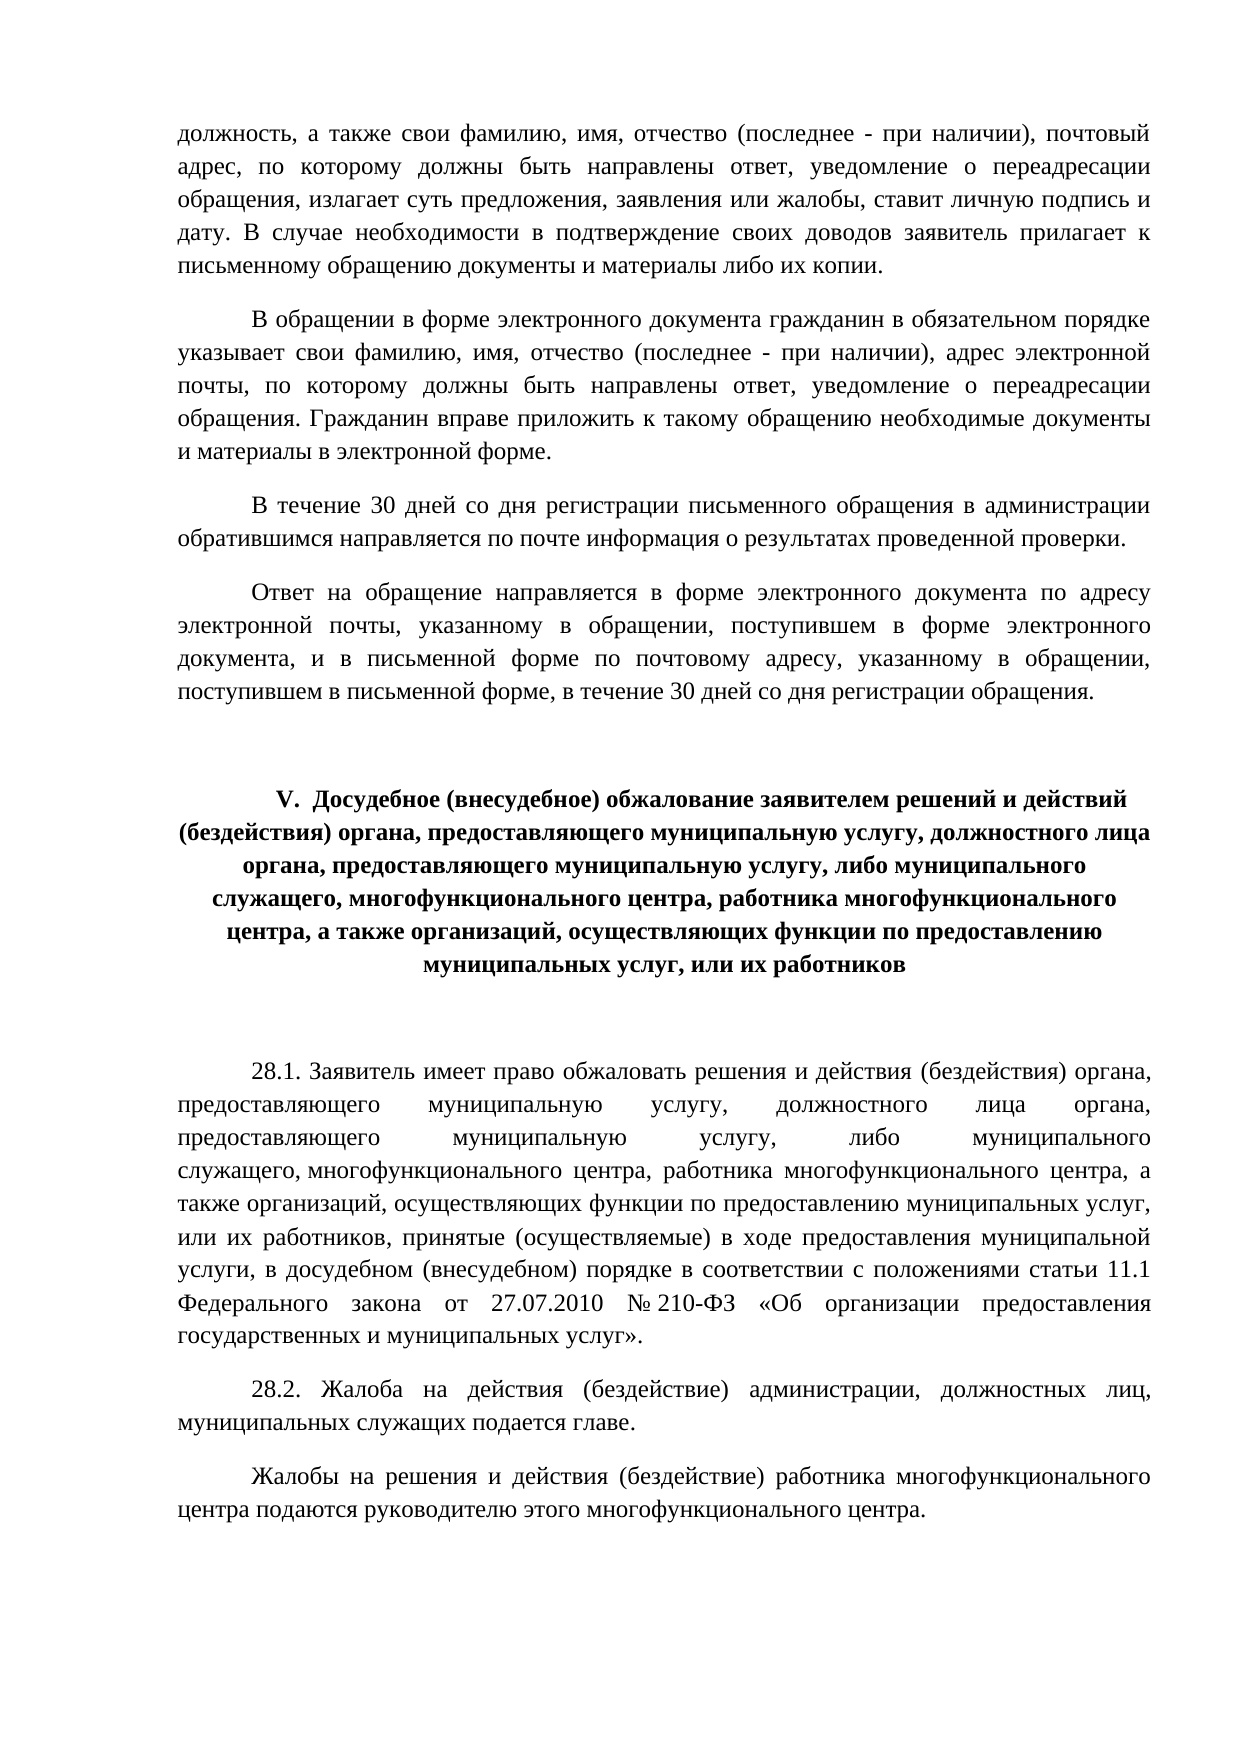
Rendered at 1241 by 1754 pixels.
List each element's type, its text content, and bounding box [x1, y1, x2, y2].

text Ответ на обращение направляется в форме электронного документа по адресу электронной почты, указанному в обращении, поступившем в форме электронного документа, и в письменной форме по почтовому адресу, указанному в обращении, поступившем в письменной форме, в течение 30 дней со дня регистрации обращения. [177, 577, 1152, 705]
text 28.2. Жалоба на действия (бездействие) администрации, должностных лиц, муниципальных служащих подается главе. [177, 1374, 1152, 1436]
text В обращении в форме электронного документа гражданин в обязательном порядке указывает свои фамилию, имя, отчество (последнее - при наличии), адрес электронной почты, по которому должны быть направлены ответ, уведомление о переадресации обращения. Гражданин вправе приложить к такому обращению необходимые документы и материалы в электронной форме. [177, 304, 1152, 465]
text В течение 30 дней со дня регистрации письменного обращения в администрации обратившимся направляется по почте информация о результатах проведенной проверки. [177, 490, 1152, 552]
text V. Досудебное (внесудебное) обжалование заявителем решений и действий (бездействия) органа, предоставляющего муниципальную услугу, должностного лица органа, предоставляющего муниципальную услугу, либо муниципального служащего, многофункционального центра, работника многофункционального центра, а также организаций, осуществляющих функции по предоставлению муниципальных услуг, или их работников [177, 784, 1152, 977]
text 28.1. Заявитель имеет право обжаловать решения и действия (бездействия) органа, предоставляющего муниципальную услугу, должностного лица органа, предоставляющего муниципальную услугу, либо муниципального служащего, многофункционального центра, работника многофункционального центра, а также организаций, осуществляющих функции по предоставлению муниципальных услуг, или их работников, принятые (осуществляемые) в ходе предоставления муниципальной услуги, в досудебном (внесудебном) порядке в соответствии с положениями статьи 11.1 Федерального закона от 27.07.2010 № 210-ФЗ «Об организации предоставления государственных и муниципальных услуг». [177, 1217, 1152, 1349]
text Жалобы на решения и действия (бездействие) работника многофункционального центра подаются руководителю этого многофункционального центра. [177, 1461, 1152, 1523]
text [177, 118, 1152, 279]
